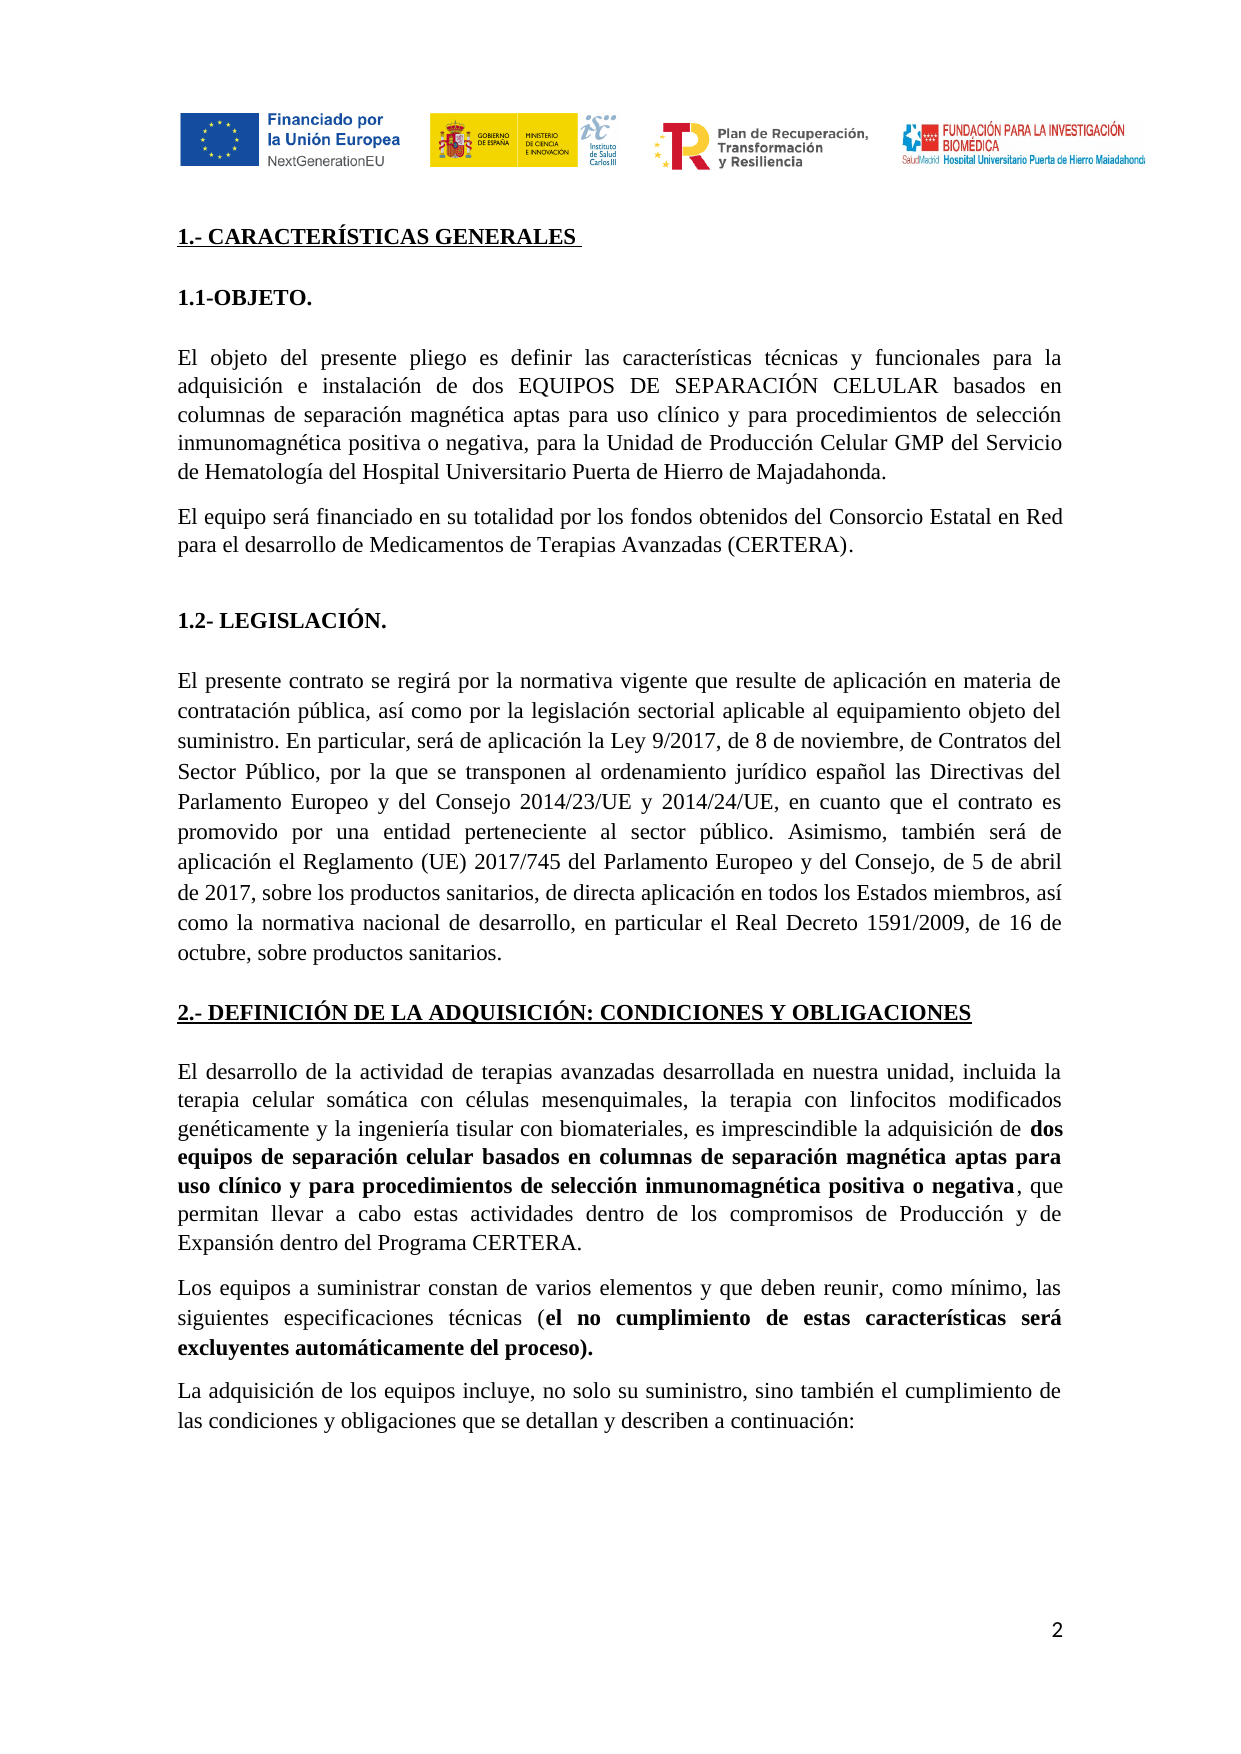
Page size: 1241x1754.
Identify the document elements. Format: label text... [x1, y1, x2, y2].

list El desarrollo de la actividad de terapias avanzadas desarrollada en nuestra unidad, incluida la terapia celular somática con células mesenquimales, la terapia con linfocitos modificados genéticamente y la ingeniería tisular con biomateriales, es imprescindible la adquisición de dos equipos de separación celular basados en columnas de separación magnética aptas para uso clínico y para procedimientos de selección inmunomagnética positiva o negativa, que permitan llevar a cabo estas actividades dentro de los compromisos de Producción y de Expansión dentro del Programa CERTERA. [177, 1058, 1063, 1255]
text El objeto del presente pliego es definir las características técnicas y funcionales para la adquisición e instalación de dos EQUIPOS DE SEPARACIÓN CELULAR basados en columnas de separación magnética aptas para uso clínico y para procedimientos de selección inmunomagnética positiva o negativa, para la Unidad de Producción Celular GMP del Servicio de Hematología del Hospital Universitario Puerta de Hierro de Majadahonda. [177, 344, 1063, 484]
picture [177, 110, 402, 168]
picture [430, 113, 621, 167]
text La adquisición de los equipos incluye, no solo su suministro, sino también el cumplimiento de las condiciones y obligaciones que se detallan y describen a continuación: [177, 1377, 1063, 1433]
subtitle 1.1-OBJETO. [177, 284, 1063, 310]
picture [653, 117, 870, 174]
text El presente contrato se regirá por la normativa vigente que resulte de aplicación en materia de contratación pública, así como por la legislación sectorial aplicable al equipamiento objeto del suministro. En particular, será de aplicación la Ley 9/2017, de 8 de noviembre, de Contratos del Sector Público, por la que se transponen al ordenamiento jurídico español las Directivas del Parlamento Europeo y del Consejo 2014/23/UE y 2014/24/UE, en cuanto que el contrato es promovido por una entidad perteneciente al sector público. Asimismo, también será de aplicación el Reglamento (UE) 2017/745 del Parlamento Europeo y del Consejo, de 5 de abril de 2017, sobre los productos sanitarios, de directa aplicación en todos los Estados miembros, así como la normativa nacional de desarrollo, en particular el Real Decreto 1591/2009, de 16 de octubre, sobre productos sanitarios. [177, 667, 1063, 965]
subtitle 1.- CARACTERÍSTICAS GENERALES [177, 223, 1063, 249]
subtitle 1.2- LEGISLACIÓN. [177, 607, 1063, 633]
subtitle 2.- DEFINICIÓN DE LA ADQUISICIÓN: CONDICIONES Y OBLIGACIONES [177, 999, 1063, 1026]
picture [901, 119, 1145, 163]
text El equipo será financiado en su totalidad por los fondos obtenidos del Consorcio Estatal en Red para el desarrollo de Medicamentos de Terapias Avanzadas (CERTERA). [177, 503, 1063, 558]
text Los equipos a suministrar constan de varios elementos y que deben reunir, como mínimo, las siguientes especificaciones técnicas (el no cumplimiento de estas características será excluyentes automáticamente del proceso). [177, 1274, 1063, 1361]
